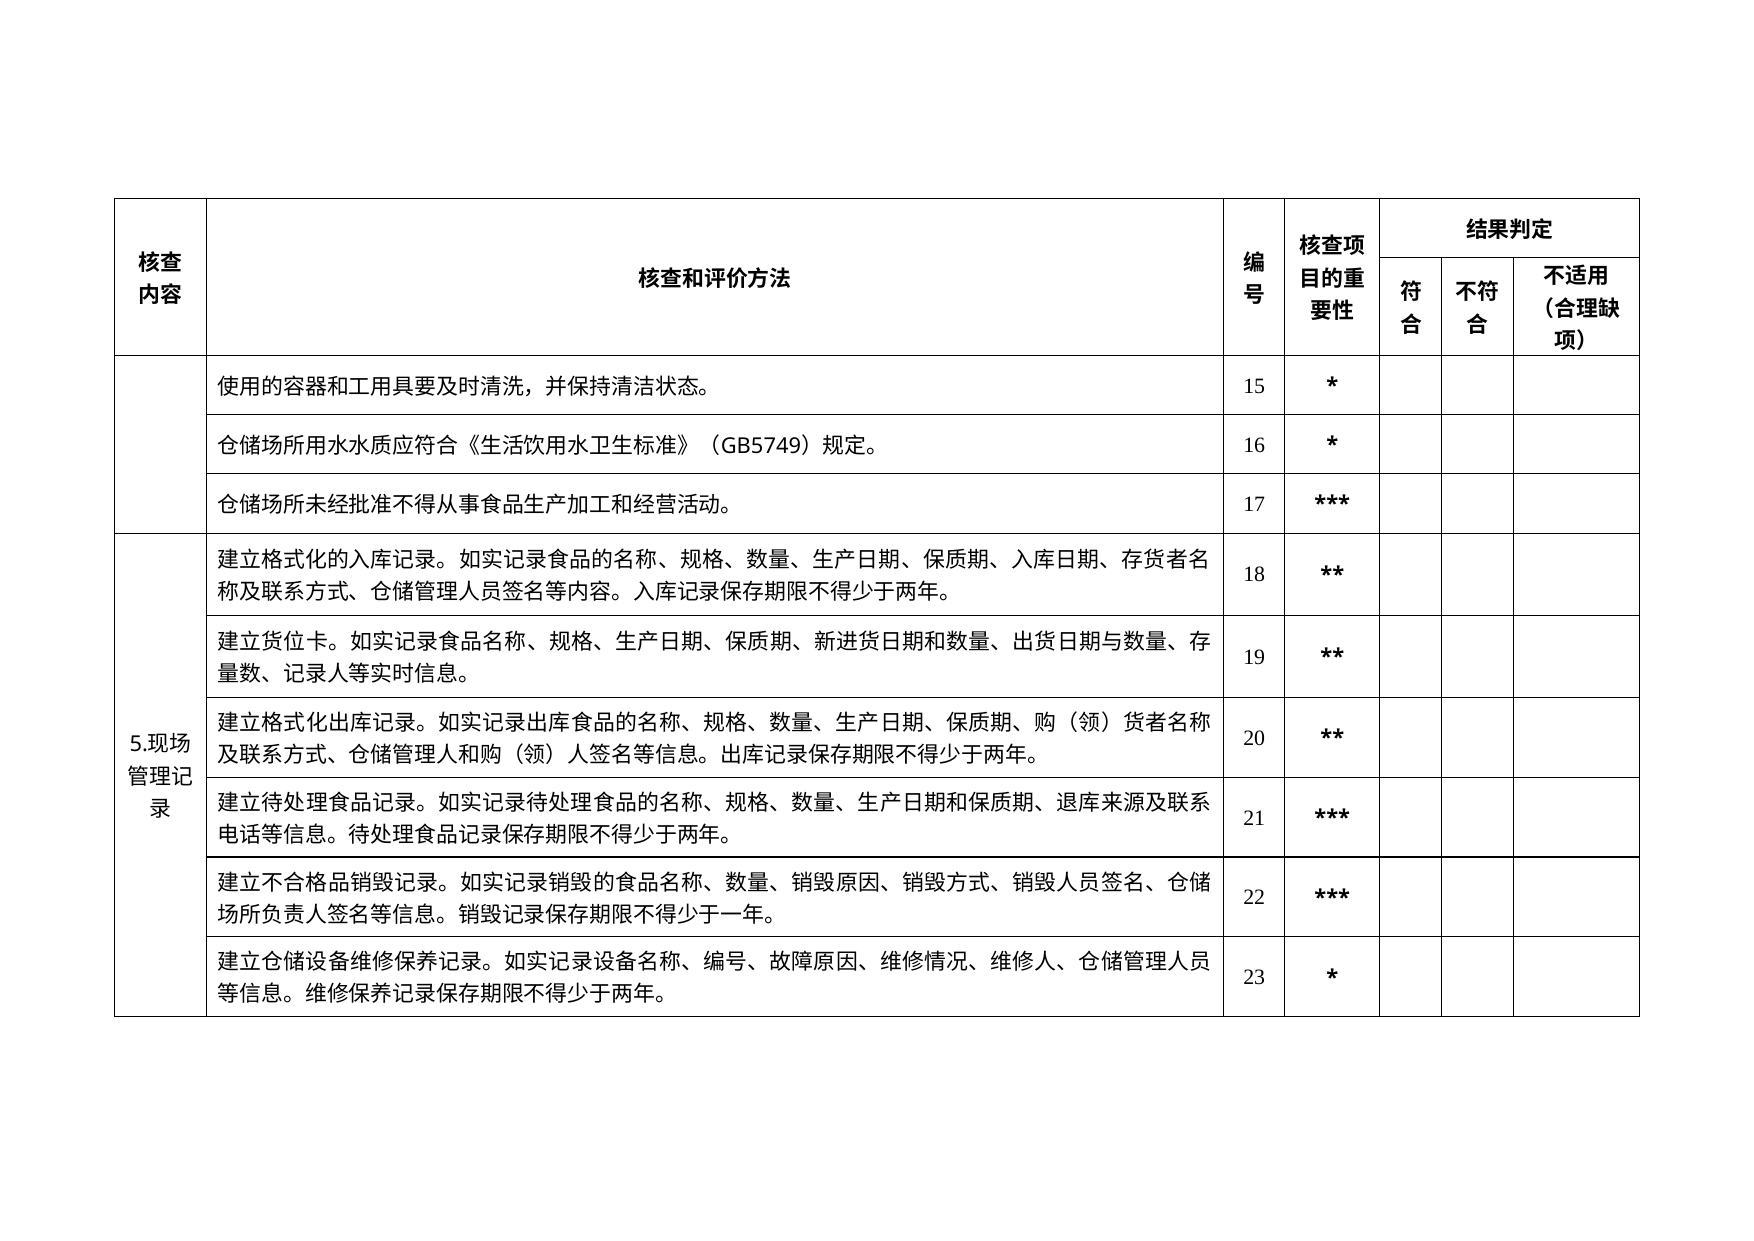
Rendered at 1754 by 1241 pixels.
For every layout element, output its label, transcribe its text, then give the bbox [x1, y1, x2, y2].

table_cell [1380, 698, 1441, 777]
table_cell [1514, 778, 1639, 856]
table_header 结果判定 [1380, 199, 1639, 257]
table_cell [1514, 616, 1639, 697]
table_cell 建立货位卡。如实记录食品名称、规格、生产日期、保质期、新进货日期和数量、出货日期与数量、存量数、记录人等实时信息。 [207, 616, 1223, 697]
table_cell 17 [1224, 474, 1284, 532]
table_cell [1514, 534, 1639, 615]
table_cell 仓储场所用水水质应符合《生活饮用水卫生标准》（GB5749）规定。 [207, 415, 1223, 473]
table_cell 21 [1224, 778, 1284, 856]
table_cell [1442, 778, 1513, 856]
table_cell [1380, 356, 1441, 414]
table_cell 5.现场管理记录 [115, 534, 206, 1016]
table_cell 建立格式化出库记录。如实记录出库食品的名称、规格、数量、生产日期、保质期、购（领）货者名称及联系方式、仓储管理人和购（领）人签名等信息。出库记录保存期限不得少于两年。 [207, 698, 1223, 777]
table_cell 20 [1224, 698, 1284, 777]
table_cell * [1285, 937, 1379, 1016]
table_cell [1380, 858, 1441, 936]
table_cell [1442, 474, 1513, 532]
table_cell ** [1285, 534, 1379, 615]
table_cell 22 [1224, 858, 1284, 936]
table_cell [1442, 616, 1513, 697]
table_cell [1514, 415, 1639, 473]
table_cell [1380, 474, 1441, 532]
table_cell *** [1285, 474, 1379, 532]
table_cell 建立不合格品销毁记录。如实记录销毁的食品名称、数量、销毁原因、销毁方式、销毁人员签名、仓储场所负责人签名等信息。销毁记录保存期限不得少于一年。 [207, 858, 1223, 936]
table_cell 仓储场所未经批准不得从事食品生产加工和经营活动。 [207, 474, 1223, 532]
table_cell [1380, 534, 1441, 615]
table_cell [1380, 778, 1441, 856]
table_cell 符合 [1380, 258, 1441, 355]
table_cell [1514, 356, 1639, 414]
table_cell [1442, 356, 1513, 414]
table_cell 18 [1224, 534, 1284, 615]
table_cell [1380, 616, 1441, 697]
table_cell 不符合 [1442, 258, 1513, 355]
table_cell 建立格式化的入库记录。如实记录食品的名称、规格、数量、生产日期、保质期、入库日期、存货者名称及联系方式、仓储管理人员签名等内容。入库记录保存期限不得少于两年。 [207, 534, 1223, 615]
table_header 编号 [1224, 199, 1284, 355]
table_cell 不适用（合理缺项） [1514, 258, 1639, 355]
table_cell [1514, 474, 1639, 532]
table_cell [1380, 937, 1441, 1016]
table_cell [1442, 858, 1513, 936]
table_cell [1442, 937, 1513, 1016]
table_cell 使用的容器和工用具要及时清洗，并保持清洁状态。 [207, 356, 1223, 414]
table_cell 建立仓储设备维修保养记录。如实记录设备名称、编号、故障原因、维修情况、维修人、仓储管理人员等信息。维修保养记录保存期限不得少于两年。 [207, 937, 1223, 1016]
table_cell ** [1285, 698, 1379, 777]
table_cell *** [1285, 778, 1379, 856]
table_cell [1380, 415, 1441, 473]
table_header 核查项目的重要性 [1285, 199, 1379, 355]
table_cell [1514, 937, 1639, 1016]
table_cell 建立待处理食品记录。如实记录待处理食品的名称、规格、数量、生产日期和保质期、退库来源及联系电话等信息。待处理食品记录保存期限不得少于两年。 [207, 778, 1223, 856]
table_header 核查 内容 [115, 199, 206, 355]
table_cell 16 [1224, 415, 1284, 473]
table_cell [1442, 534, 1513, 615]
table_cell [1442, 415, 1513, 473]
table_cell * [1285, 415, 1379, 473]
table_cell [1442, 698, 1513, 777]
table_cell ** [1285, 616, 1379, 697]
table_cell 15 [1224, 356, 1284, 414]
table_cell * [1285, 356, 1379, 414]
table_header 核查和评价方法 [207, 199, 1223, 355]
table_cell 19 [1224, 616, 1284, 697]
table_cell *** [1285, 858, 1379, 936]
table_cell [1514, 698, 1639, 777]
table_cell [1514, 858, 1639, 936]
table_cell 23 [1224, 937, 1284, 1016]
